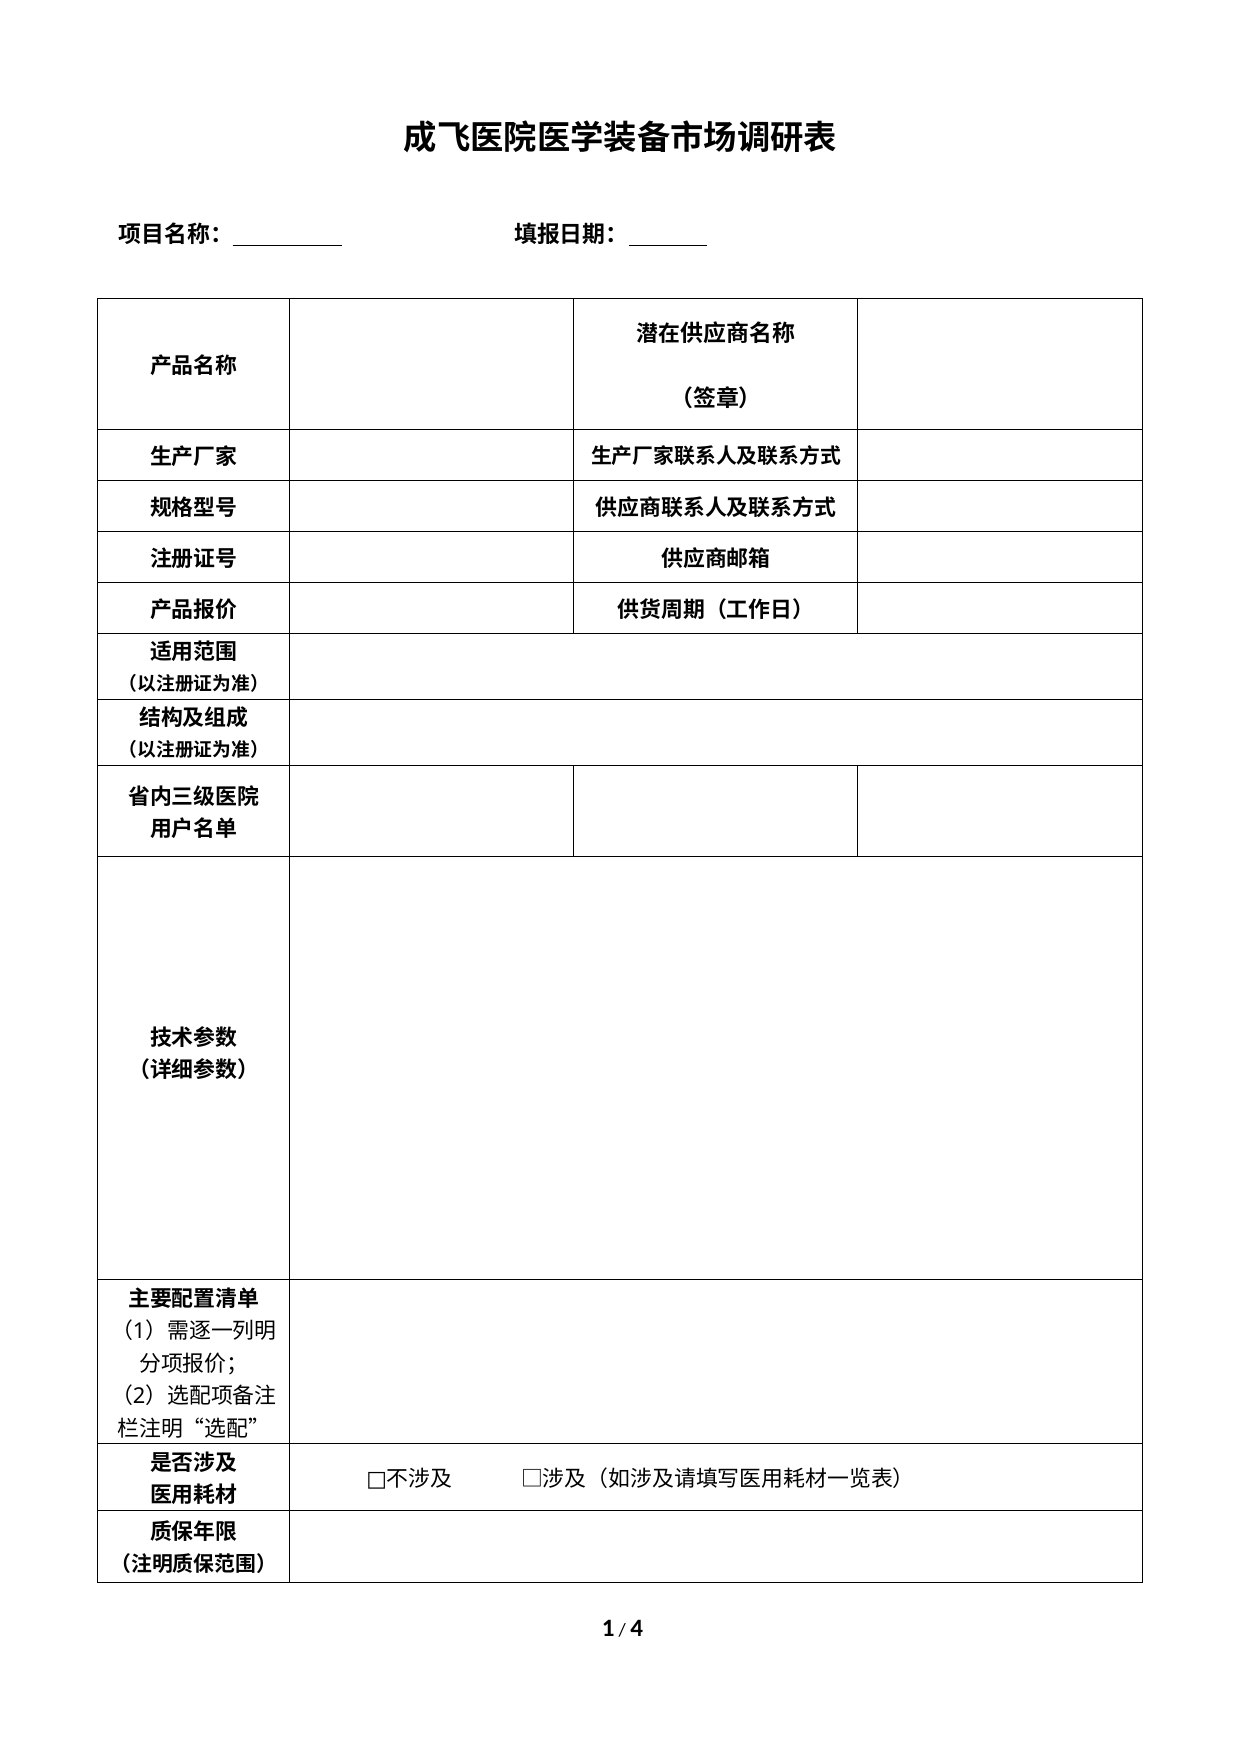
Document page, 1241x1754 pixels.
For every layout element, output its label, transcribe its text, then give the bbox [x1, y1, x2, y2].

table_cell 生产厂家 [98, 430, 289, 480]
table_cell 结构及组成 （以注册证为准） [98, 700, 289, 765]
table_cell 规格型号 [98, 481, 289, 531]
table_cell 技术参数 （详细参数） [98, 857, 289, 1279]
table_cell 注册证号 [98, 532, 289, 582]
table_cell 生产厂家联系人及联系方式 [574, 430, 857, 480]
table_cell 主要配置清单 （1）需逐一列明分项报价； （2）选配项备注栏注明“选配” [98, 1280, 289, 1443]
table_cell 供货周期（工作日） [574, 583, 857, 633]
table_cell [290, 634, 1142, 699]
table_cell 质保年限 （注明质保范围） [98, 1511, 289, 1582]
table_cell [290, 1280, 1142, 1443]
table_cell [858, 583, 1142, 633]
table_cell [290, 1511, 1142, 1582]
table_cell [290, 532, 573, 582]
text 成飞医院医学装备市场调研表 [118, 103, 1122, 168]
table_cell [290, 700, 1142, 765]
table_cell 省内三级医院 用户名单 [98, 766, 289, 856]
table_cell [290, 857, 1142, 1279]
table_cell 适用范围 （以注册证为准） [98, 634, 289, 699]
table_cell [858, 481, 1142, 531]
table_cell 供应商邮箱 [574, 532, 857, 582]
text 项目名称： 填报日期： [118, 200, 1122, 265]
table_header 产品名称 [98, 299, 289, 429]
table_cell [858, 766, 1142, 856]
table_cell [858, 430, 1142, 480]
table_cell [574, 766, 857, 856]
table_cell [858, 532, 1142, 582]
table_header [858, 299, 1142, 429]
table_cell □不涉及 □涉及（如涉及请填写医用耗材一览表） [290, 1444, 1142, 1510]
table_cell 是否涉及 医用耗材 [98, 1444, 289, 1510]
table_cell [290, 430, 573, 480]
table_cell [290, 583, 573, 633]
table_cell 供应商联系人及联系方式 [574, 481, 857, 531]
table_cell [290, 481, 573, 531]
table_header [290, 299, 573, 429]
table_cell 产品报价 [98, 583, 289, 633]
table_header 潜在供应商名称 （签章） [574, 299, 857, 429]
table_cell [290, 766, 573, 856]
